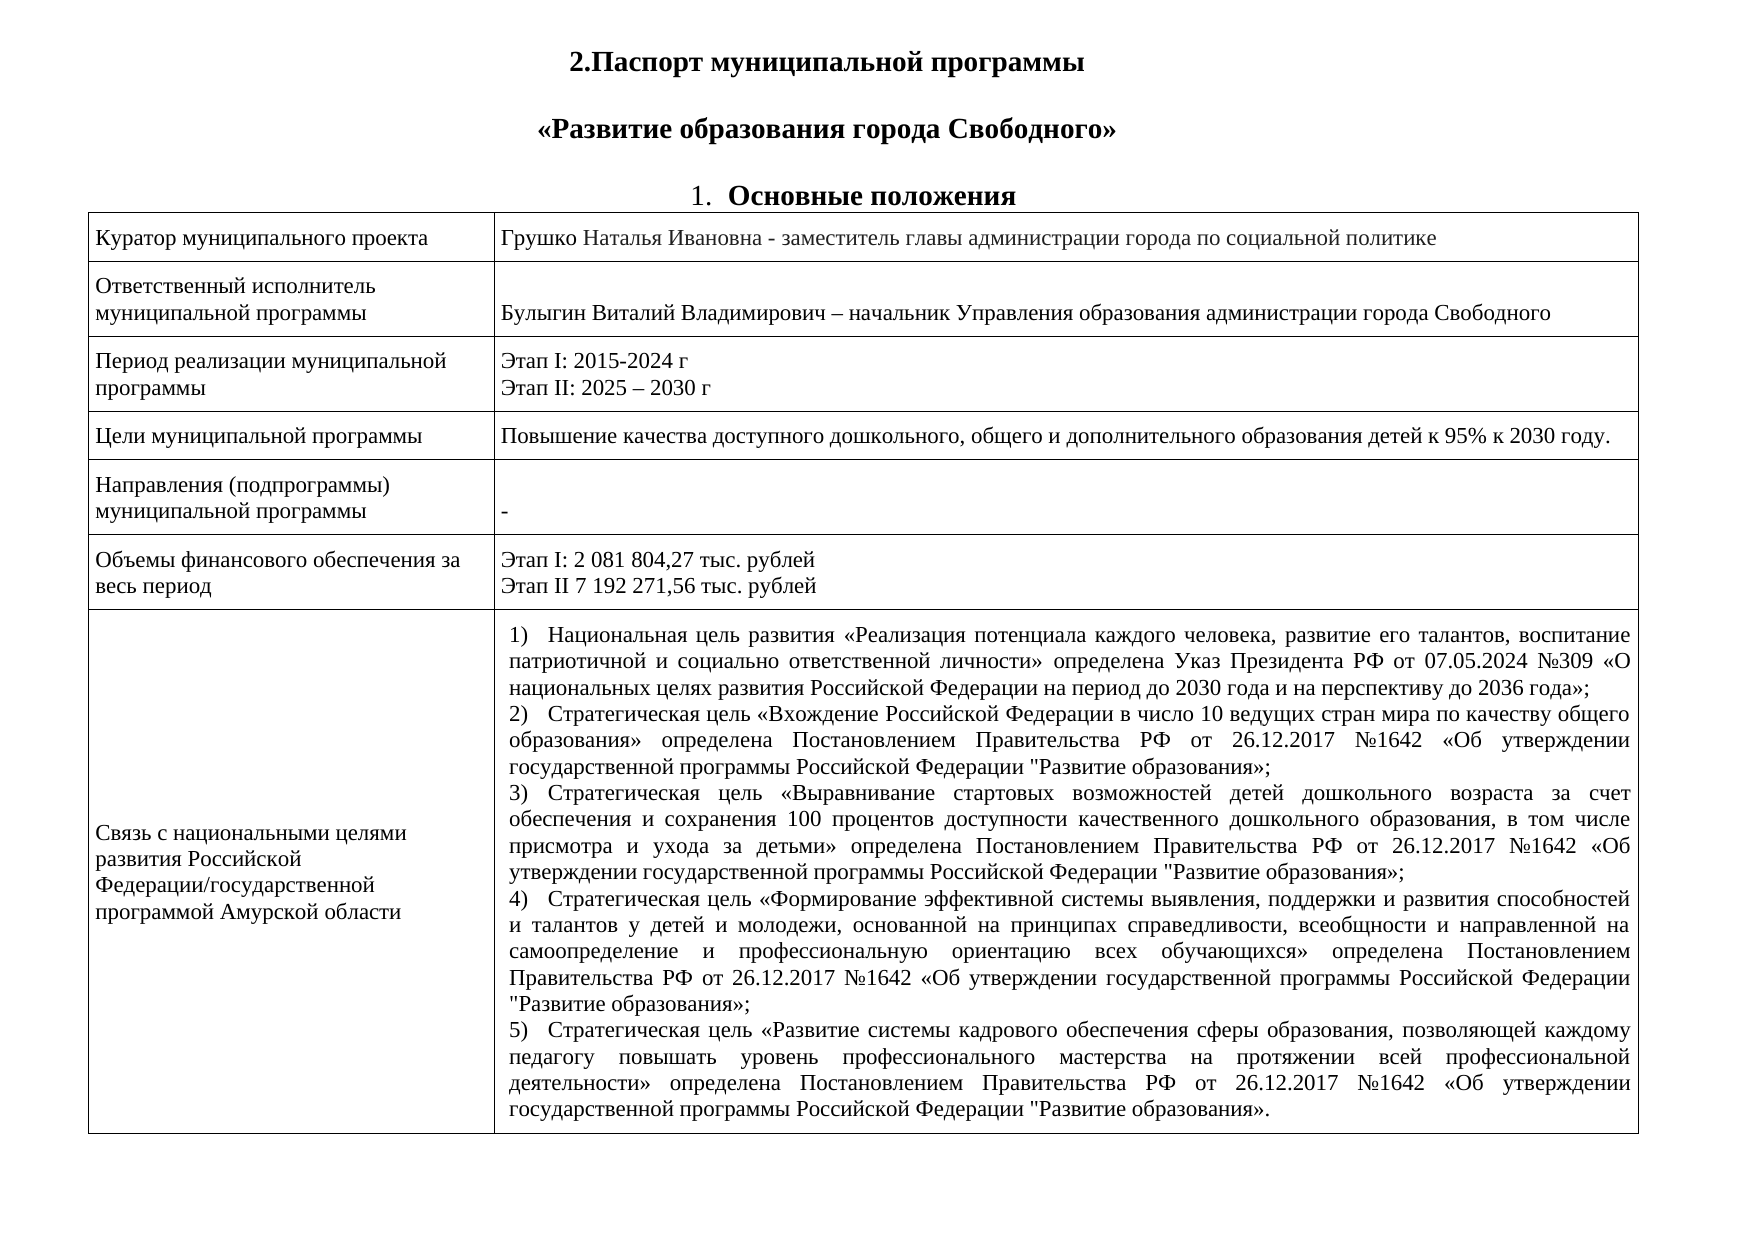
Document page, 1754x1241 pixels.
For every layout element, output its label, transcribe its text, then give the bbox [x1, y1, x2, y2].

table_header Куратор муниципального проекта [89, 213, 494, 261]
table_cell Этап I: 2015-2024 г Этап II: 2025 – 2030 г [495, 337, 1638, 411]
table_cell Период реализации муниципальной программы [89, 337, 494, 411]
table_cell Булыгин Виталий Владимирович – начальник Управления образования администрации города Свободного [495, 262, 1638, 336]
table_cell Цели муниципальной программы [89, 412, 494, 459]
table_cell Этап I: 2 081 804,27 тыс. рублей Этап II 7 192 271,56 тыс. рублей [495, 535, 1638, 609]
table_cell Связь с национальными целями развития Российской Федерации/государственной программой Амурской области [89, 610, 494, 1132]
text «Развитие образования города Свободного» [74, 111, 1580, 145]
table_cell Ответственный исполнитель муниципальной программы [89, 262, 494, 336]
table_cell Направления (подпрограммы) муниципальной программы [89, 460, 494, 534]
table_cell Повышение качества доступного дошкольного, общего и дополнительного образования детей к 95% к 2030 году. [495, 412, 1638, 459]
table_cell - [495, 460, 1638, 534]
table_cell Национальная цель развития «Реализация потенциала каждого человека, развитие его талантов, воспитание патриотичной и социально ответственной личности» определена Указ Президента РФ от 07.05.2024 №309 «О национальных целях развития Российской Федерации на период до 2030 года и на перспективу до 2036 года»; Стратегическая цель «Вхождение Российской Федерации в число 10 ведущих стран мира по качеству общего образования» определена Постановлением Правительства РФ от 26.12.2017 №1642 «Об утверждении государственной программы Российской Федерации "Развитие образования»; Стратегическая цель «Выравнивание стартовых возможностей детей дошкольного возраста за счет обеспечения и сохранения 100 процентов доступности качественного дошкольного образования, в том числе присмотра и ухода за детьми» определена Постановлением Правительства РФ от 26.12.2017 №1642 «Об утверждении государственной программы Российской Федерации "Развитие образования»; Стратегическая цель «Формирование эффективной системы выявления, поддержки и развития способностей и талантов у детей и молодежи, основанной на принципах справедливости, всеобщности и направленной на самоопределение и профессиональную ориентацию всех обучающихся» определена Постановлением Правительства РФ от 26.12.2017 №1642 «Об утверждении государственной программы Российской Федерации "Развитие образования»; Стратегическая цель «Развитие системы кадрового обеспечения сферы образования, позволяющей каждому педагогу повышать уровень профессионального мастерства на протяжении всей профессиональной деятельности» определена Постановлением Правительства РФ от 26.12.2017 №1642 «Об утверждении государственной программы Российской Федерации "Развитие образования». [495, 610, 1638, 1132]
text 2.Паспорт муниципальной программы [74, 44, 1580, 78]
table_header Грушко Наталья Ивановна - заместитель главы администрации города по социальной политике [495, 213, 1638, 261]
list Основные положения [126, 178, 1580, 212]
table_cell Объемы финансового обеспечения за весь период [89, 535, 494, 609]
